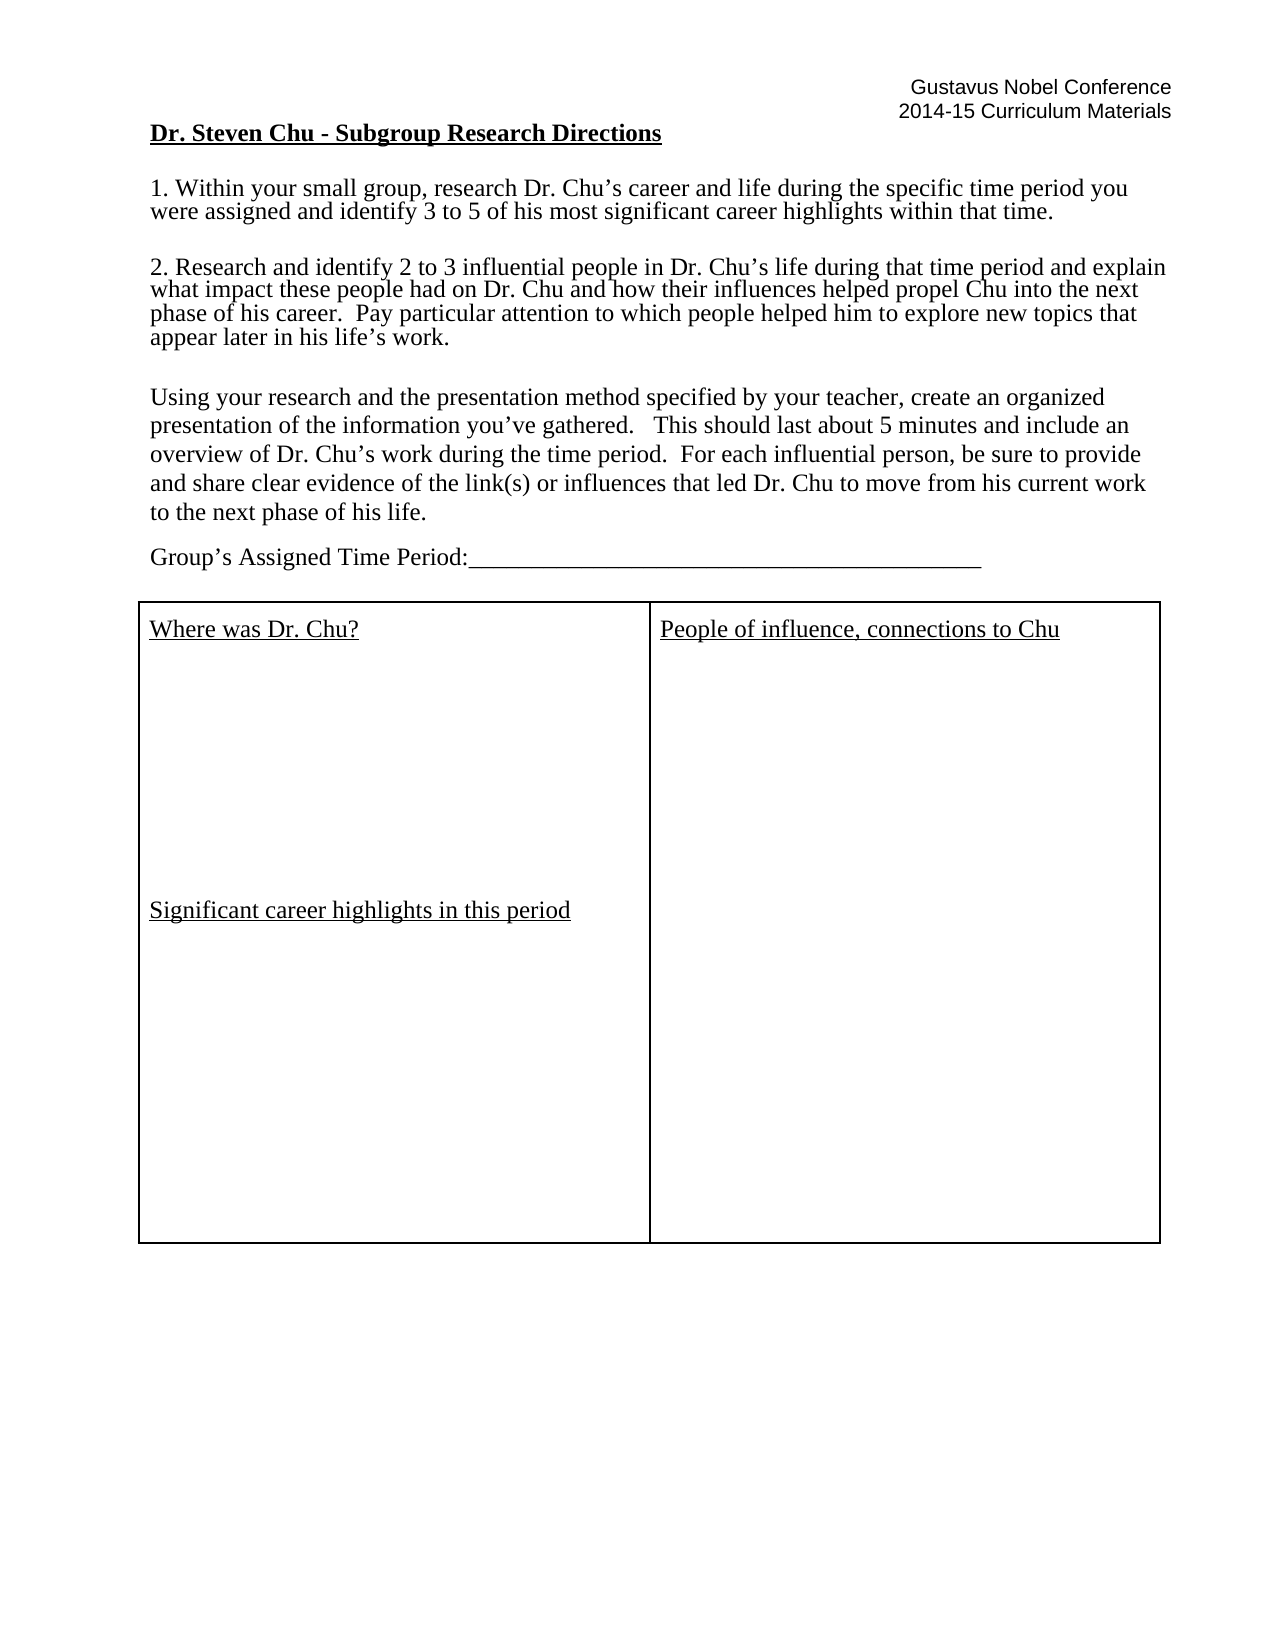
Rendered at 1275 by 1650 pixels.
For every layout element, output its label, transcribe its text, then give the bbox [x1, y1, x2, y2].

text Group’s Assigned Time Period:_________________________________________ [150, 546, 1171, 570]
text Using your research and the presentation method specified by your teacher, create an organized presentation of the information you’ve gathered. This should last about 5 minutes and include an overview of Dr. Chu’s work during the time period. For each influential person, be sure to provide and share clear evidence of the link(s) or influences that led Dr. Chu to move from his current work to the next phase of his life. [150, 382, 1171, 526]
text Dr. Steven Chu - Subgroup Research Directions [150, 123, 1171, 146]
text 2. Research and identify 2 to 3 influential people in Dr. Chu’s life during that time period and explain what impact these people had on Dr. Chu and how their influences helped propel Chu into the next phase of his career. Pay particular attention to which people helped him to explore new topics that appear later in his life’s work. [150, 256, 1171, 351]
table_header Where was Dr. Chu? Significant career highlights in this period [140, 603, 649, 1242]
table_header People of influence, connections to Chu [651, 603, 1159, 1242]
text 1. Within your small group, research Dr. Chu’s career and life during the specific time period you were assigned and identify 3 to 5 of his most significant career highlights within that time. [150, 178, 1171, 225]
